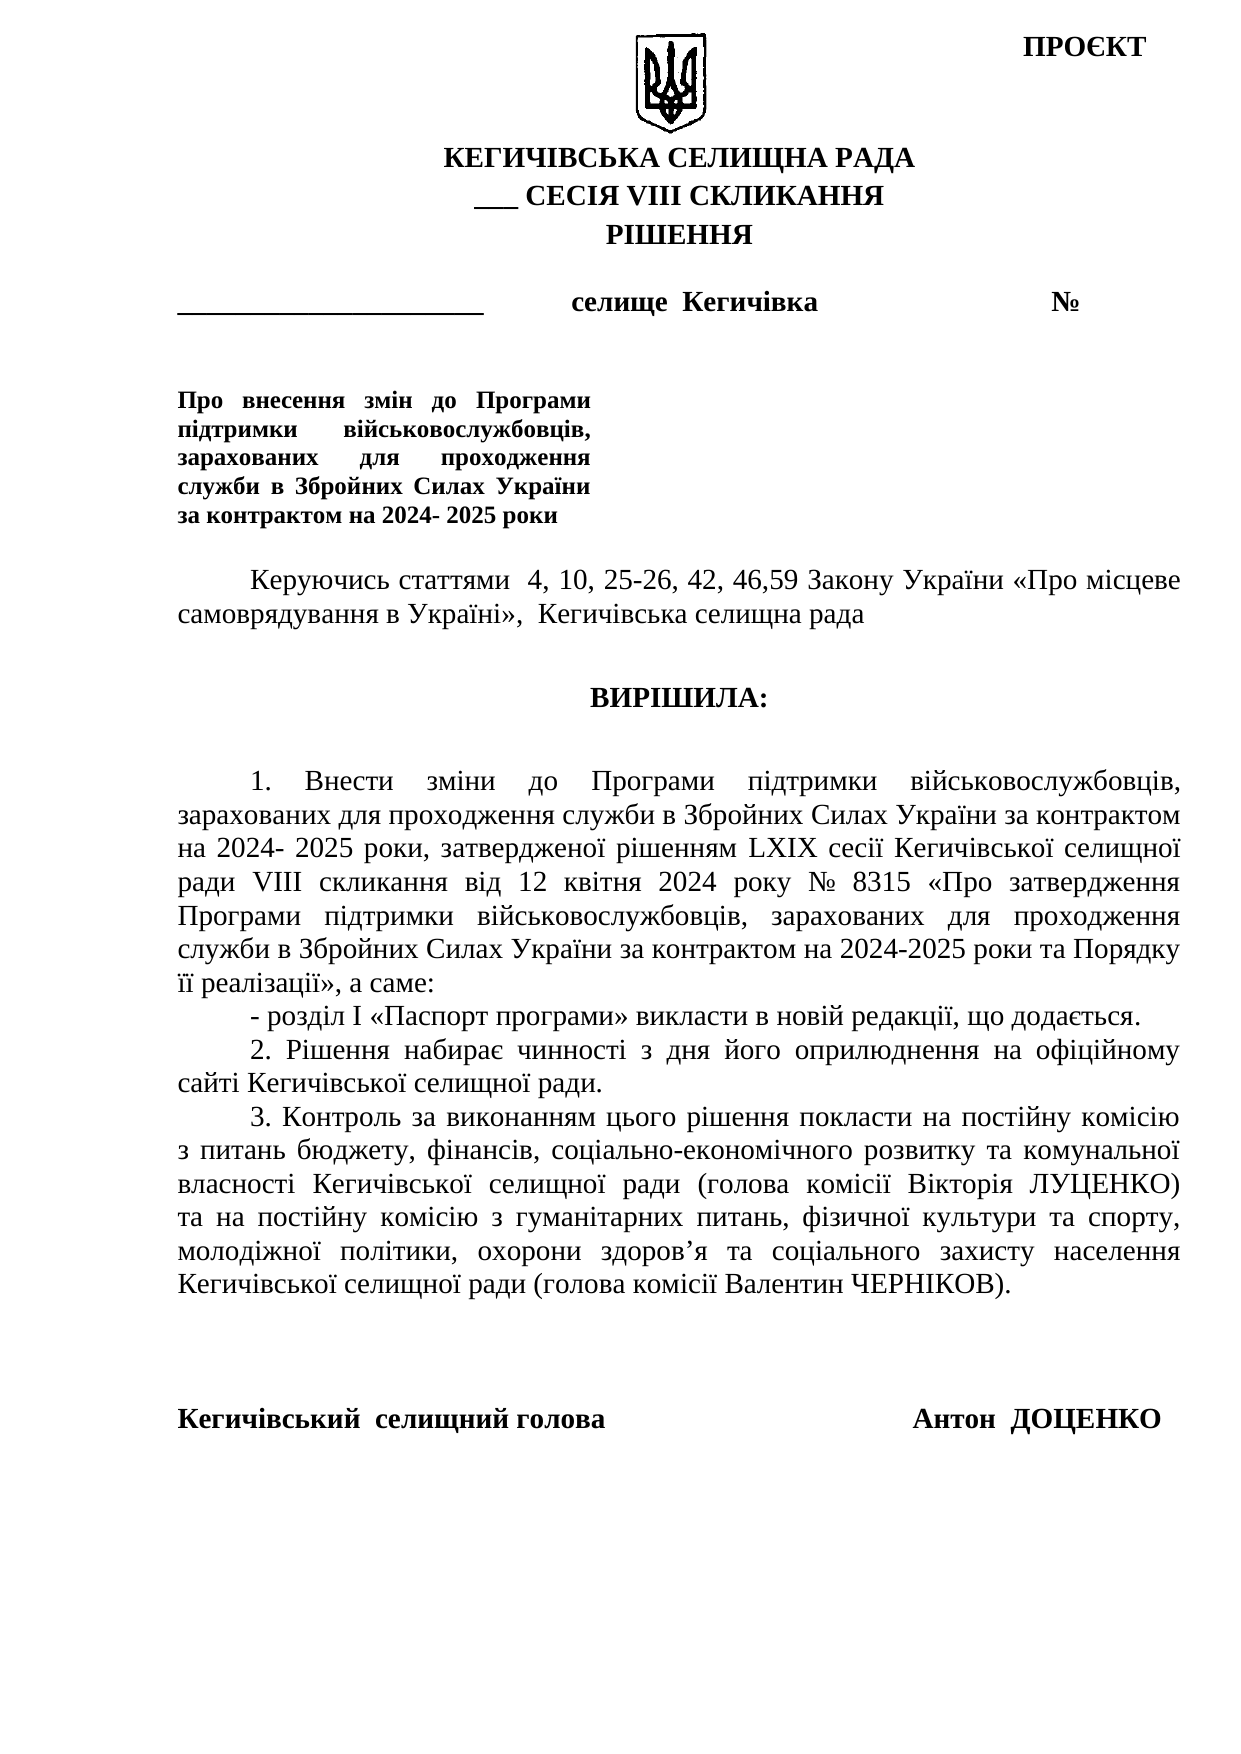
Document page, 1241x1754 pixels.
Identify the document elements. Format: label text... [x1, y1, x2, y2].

subtitle РІШЕННЯ [177, 217, 1181, 251]
text Кегичівський селищний голова Антон ДОЦЕНКО [177, 1401, 1181, 1434]
text Про внесення змін до Програми підтримки військовослужбовців, зарахованих для проходження служби в Збройних Силах України за контрактом на 2024- 2025 роки [177, 385, 591, 529]
text ВИРІШИЛА: [177, 680, 1181, 713]
text _____________________ селище Кегичівка № [177, 284, 1181, 318]
text ___ СЕСІЯ VIII СКЛИКАННЯ [177, 178, 1181, 212]
text - розділ І «Паспорт програми» викласти в новій редакції, що додається. [177, 998, 1181, 1032]
picture [635, 33, 707, 134]
text 1. Внести зміни до Програми підтримки військовослужбовців, зарахованих для проходження служби в Збройних Силах України за контрактом на 2024- 2025 роки, затвердженої рішенням LXIХ сесії Кегичівської селищної ради VIII скликання від 12 квітня 2024 року № 8315 «Про затвердження Програми підтримки військовослужбовців, зарахованих для проходження служби в Збройних Силах України за контрактом на 2024-2025 роки та Порядку її реалізації», а саме: [177, 763, 1181, 998]
text КЕГИЧІВСЬКА СЕЛИЩНА РАДА [177, 140, 1181, 173]
text Керуючись статтями 4, 10, 25-26, 42, 46,59 Закону України «Про місцеве самоврядування в Україні», Кегичівська селищна рада [177, 562, 1181, 629]
text 2. Рішення набирає чинності з дня його оприлюднення на офіційному сайті Кегичівської селищної ради. [177, 1032, 1181, 1099]
text 3. Контроль за виконанням цього рішення покласти на постійну комісію з питань бюджету, фінансів, соціально-економічного розвитку та комунальної власності Кегичівської селищної ради (голова комісії Вікторія ЛУЦЕНКО) та на постійну комісію з гуманітарних питань, фізичної культури та спорту, молодіжної політики, охорони здоров’я та соціального захисту населення Кегичівської селищної ради (голова комісії Валентин ЧЕРНІКОВ). [177, 1099, 1181, 1300]
text ПРОЄКТ [177, 29, 1181, 63]
